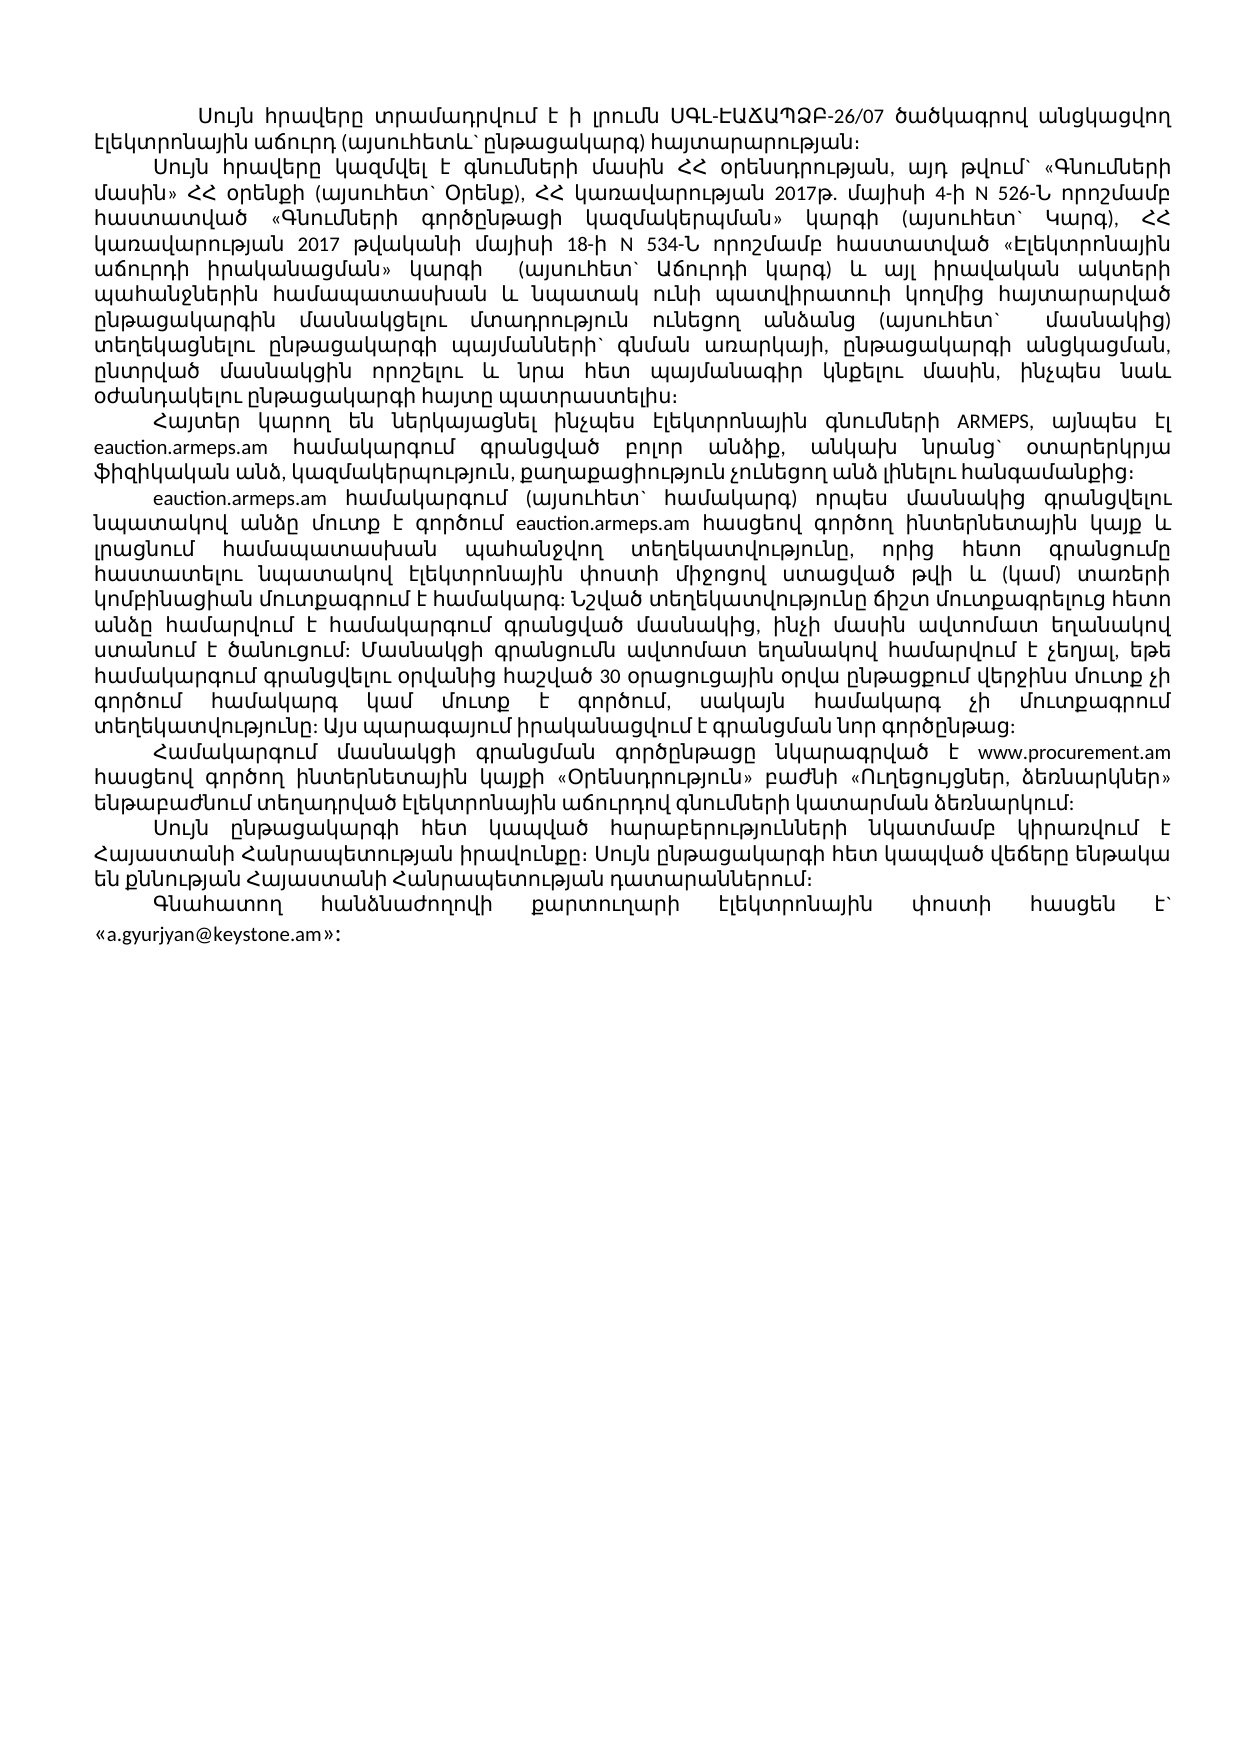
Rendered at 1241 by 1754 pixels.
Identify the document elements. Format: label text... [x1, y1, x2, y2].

text Համակարգում մասնակցի գրանցման գործընթացը նկարագրված է www.procurement.am հասցեով գործող ինտերնետային կայքի «Օրենսդրություն» բաժնի «Ուղեցույցներ, ձեռնարկներ» ենթաբաժնում տեղադրված էլեկտրոնային աճուրդով գնումների կատարման ձեռնարկում: [94, 739, 1171, 815]
text Սույն հրավերը տրամադրվում է ի լրումն ՍԳԼ-ԷԱՃԱՊՁԲ-26/07 ծածկագրով անցկացվող էլեկտրոնային աճուրդ (այսուհետև` ընթացակարգ) հայտարարության։ [94, 104, 1171, 154]
text Սույն հրավերը կազմվել է գնումների մասին ՀՀ օրենսդրության, այդ թվում` «Գնումների մասին» ՀՀ օրենքի (այսուհետ` Օրենք), ՀՀ կառավարության 2017թ. մայիսի 4-ի N 526-Ն որոշմամբ հաստատված «Գնումների գործընթացի կազմակերպման» կարգի (այսուհետ` Կարգ), ՀՀ կառավարության 2017 թվականի մայիսի 18-ի N 534-Ն որոշմամբ հաստատված «Էլեկտրոնային աճուրդի իրականացման» կարգի (այսուհետ` Աճուրդի կարգ) և այլ իրավական ակտերի պահանջներին համապատասխան և նպատակ ունի պատվիրատուի կողմից հայտարարված ընթացակարգին մասնակցելու մտադրություն ունեցող անձանց (այսուհետ` մասնակից) տեղեկացնելու ընթացակարգի պայմանների` գնման առարկայի, ընթացակարգի անցկացման, ընտրված մասնակցին որոշելու և նրա հետ պայմանագիր կնքելու մասին, ինչպես նաև օժանդակելու ընթացակարգի հայտը պատրաստելիս։ [94, 154, 1171, 409]
text Սույն ընթացակարգի հետ կապված հարաբերությունների նկատմամբ կիրառվում է Հայաստանի Հանրապետության իրավունքը։ Սույն ընթացակարգի հետ կապված վեճերը ենթակա են քննության Հայաստանի Հանրապետության դատարաններում։ [94, 815, 1171, 892]
text Հայտեր կարող են ներկայացնել ինչպես էլեկտրոնային գնումների ARMEPS, այնպես էլ eauction.armeps.am համակարգում գրանցված բոլոր անձիք, անկախ նրանց` օտարերկրյա ֆիզիկական անձ, կազմակերպություն, քաղաքացիություն չունեցող անձ լինելու հանգամանքից։ [94, 409, 1171, 485]
text eauction.armeps.am համակարգում (այսուհետ` համակարգ) որպես մասնակից գրանցվելու նպատակով անձը մուտք է գործում eauction.armeps.am հասցեով գործող ինտերնետային կայք և լրացնում համապատասխան պահանջվող տեղեկատվությունը, որից հետո գրանցումը հաստատելու նպատակով էլեկտրոնային փոստի միջոցով ստացված թվի և (կամ) տառերի կոմբինացիան մուտքագրում է համակարգ: Նշված տեղեկատվությունը ճիշտ մուտքագրելուց հետո անձը համարվում է համակարգում գրանցված մասնակից, ինչի մասին ավտոմատ եղանակով ստանում է ծանուցում: Մասնակցի գրանցումն ավտոմատ եղանակով համարվում է չեղյալ, եթե համակարգում գրանցվելու օրվանից հաշված 30 օրացուցային օրվա ընթացքում վերջինս մուտք չի գործում համակարգ կամ մուտք է գործում, սակայն համակարգ չի մուտքագրում տեղեկատվությունը: Այս պարագայում իրականացվում է գրանցման նոր գործընթաց: [94, 485, 1171, 739]
text Գնահատող հանձնաժողովի քարտուղարի էլեկտրոնային փոստի հասցեն է` «a.gyurjyan@keystone.am»: [94, 892, 1171, 948]
